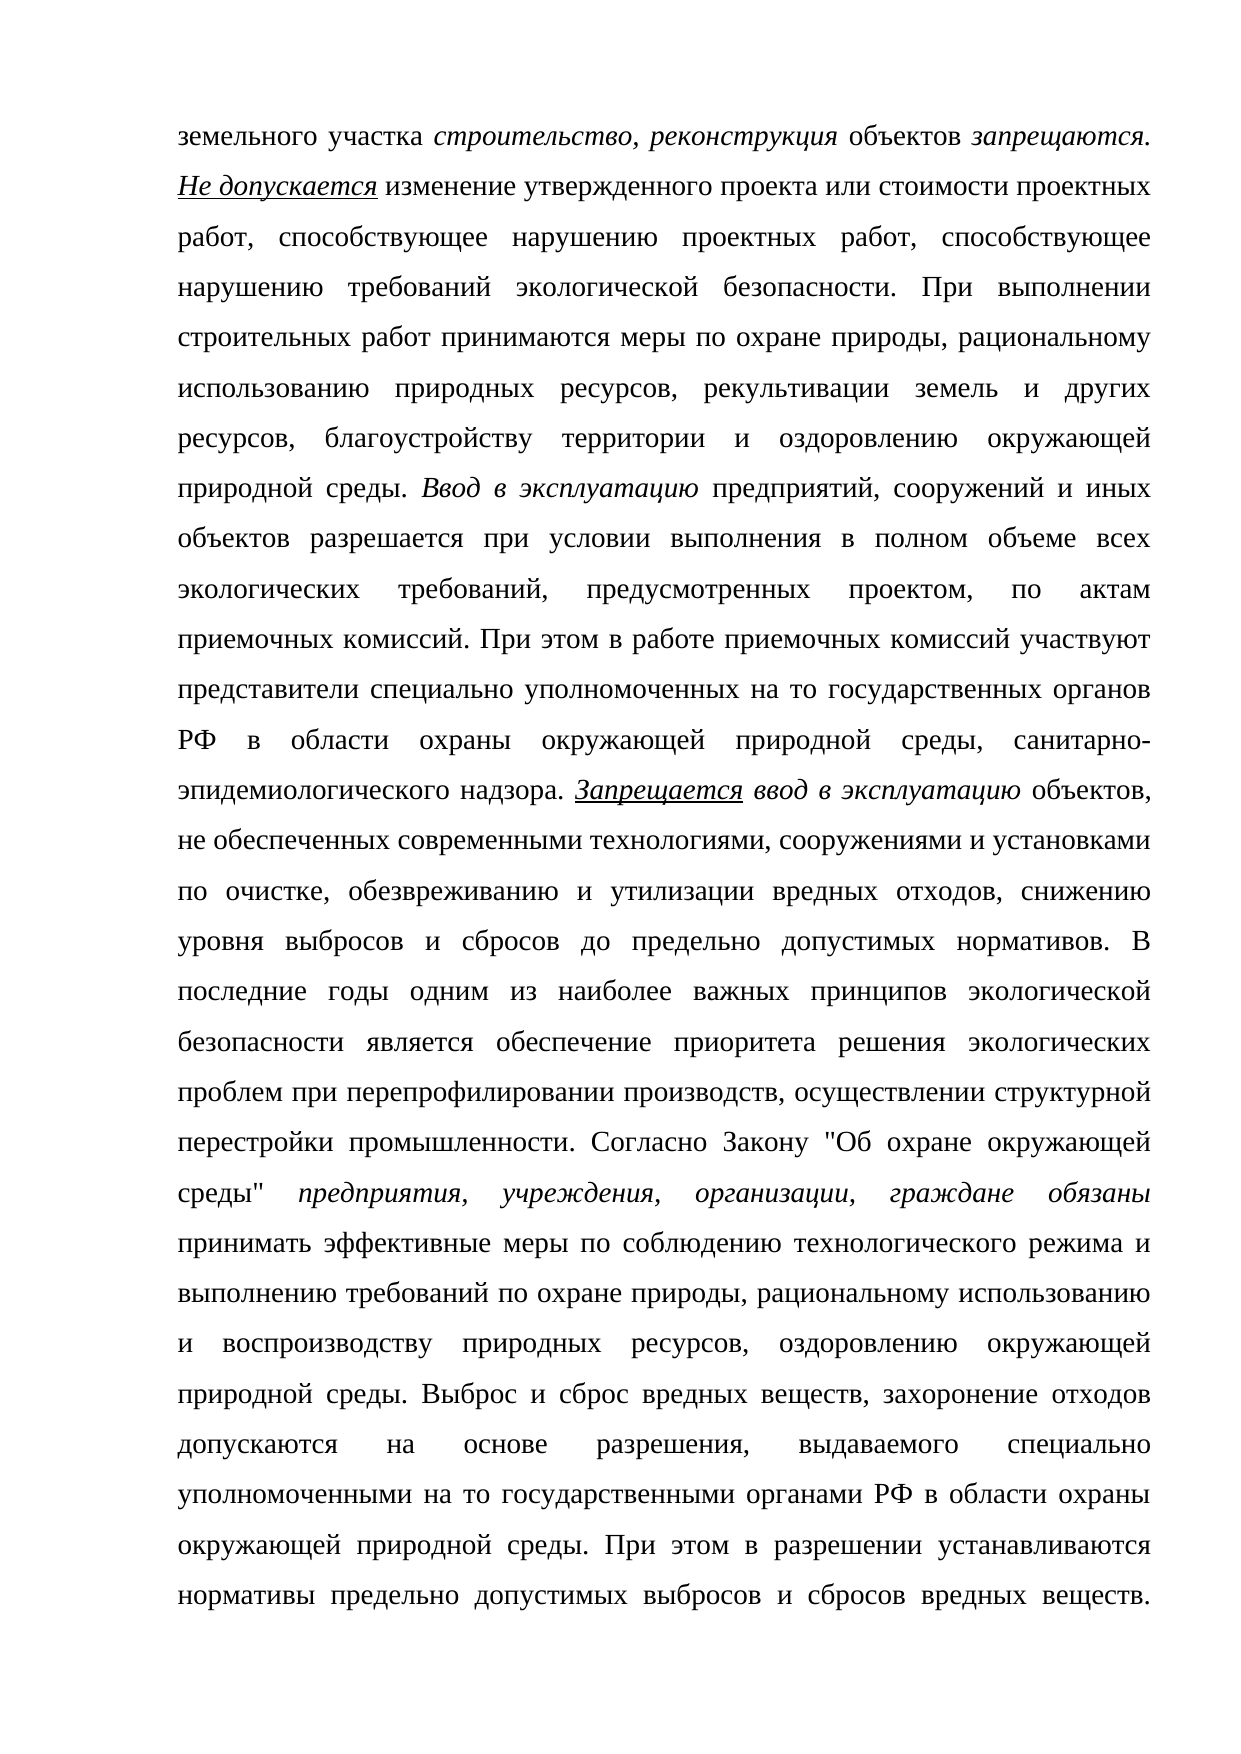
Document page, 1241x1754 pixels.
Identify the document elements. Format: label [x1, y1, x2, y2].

text [177, 118, 1152, 1611]
